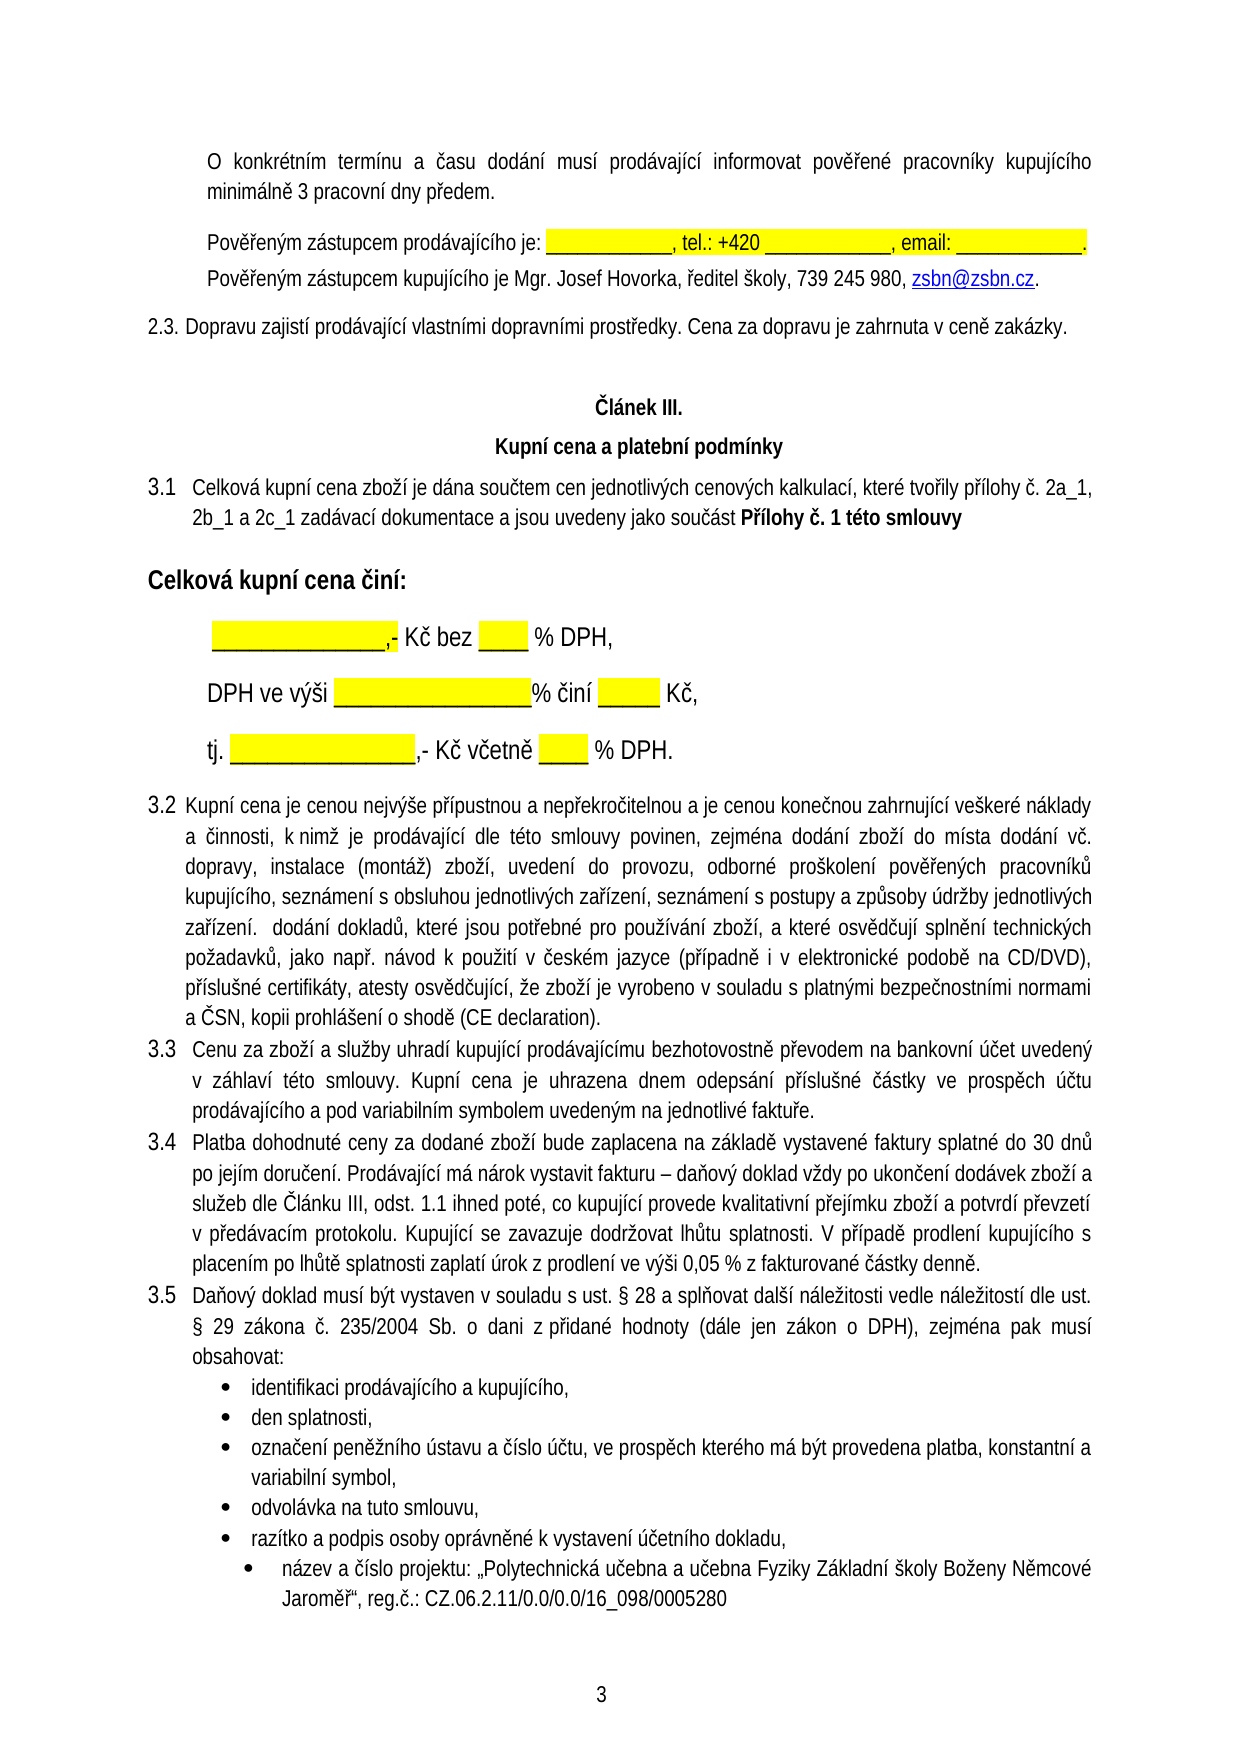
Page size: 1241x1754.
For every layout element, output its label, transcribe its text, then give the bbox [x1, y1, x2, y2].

list Cenu za zboží a služby uhradí kupující prodávajícímu bezhotovostně převodem na bankovní účet uvedený v záhlaví této smlouvy. Kupní cena je uhrazena dnem odepsání příslušné částky ve prospěch účtu prodávajícího a pod variabilním symbolem uvedeným na jednotlivé faktuře. [148, 1034, 1092, 1123]
text Pověřeným zástupcem kupujícího je Mgr. Josef Hovorka, ředitel školy, 739 245 980, zsbn@zsbn.cz. [207, 265, 1092, 292]
list Celková kupní cena zboží je dána součtem cen jednotlivých cenových kalkulací, které tvořily přílohy č. 2a_1, 2b_1 a 2c_1 zadávací dokumentace a jsou uvedeny jako součást Přílohy č. 1 této smlouvy [148, 472, 1092, 530]
list označení peněžního ústavu a číslo účtu, ve prospěch kterého má být provedena platba, konstantní a variabilní symbol, [222, 1434, 1092, 1490]
text Pověřeným zástupcem prodávajícího je: ____________, tel.: +420 ____________, email: ____________. [207, 229, 546, 255]
text ______________,- Kč bez ____ % DPH, [528, 621, 1092, 652]
text tj. _______________,- Kč včetně ____ % DPH. [588, 734, 1092, 765]
text DPH ve výši ________________% činí _____ Kč, [207, 677, 1092, 708]
list odvolávka na tuto smlouvu, [222, 1494, 1092, 1521]
list razítko a podpis osoby oprávněné k vystavení účetního dokladu, [222, 1524, 1092, 1551]
list Celková kupní cena činí: [148, 564, 1092, 596]
list den splatnosti, [222, 1404, 1092, 1430]
list Dopravu zajistí prodávající vlastními dopravními prostředky. Cena za dopravu je zahrnuta v ceně zakázky. [148, 313, 1092, 339]
list Kupní cena je cenou nejvýše přípustnou a nepřekročitelnou a je cenou konečnou zahrnující veškeré náklady a činnosti, k nimž je prodávající dle této smlouvy povinen, zejména dodání zboží do místa dodání vč. dopravy, instalace (montáž) zboží, uvedení do provozu, odborné proškolení pověřených pracovníků kupujícího, seznámení s obsluhou jednotlivých zařízení, seznámení s postupy a způsoby údržby jednotlivých zařízení. dodání dokladů, které jsou potřebné pro používání zboží, a které osvědčují splnění technických požadavků, jako např. návod k použití v českém jazyce (případně i v elektronické podobě na CD/DVD), příslušné certifikáty, atesty osvědčující, že zboží je vyrobeno v souladu s platnými bezpečnostními normami a ČSN, kopii prohlášení o shodě (CE declaration). [148, 790, 1092, 1030]
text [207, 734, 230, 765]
list název a číslo projektu: „Polytechnická učebna a učebna Fyziky Základní školy Boženy Němcové Jaroměř“, reg.č.: CZ.06.2.11/0.0/0.0/16_098/0005280 [244, 1555, 1092, 1611]
text Článek III. [185, 394, 1092, 420]
text ______________,- Kč bez ____ % DPH, [398, 621, 479, 652]
list identifikaci prodávajícího a kupujícího, [222, 1373, 1092, 1400]
list Daňový doklad musí být vystaven v souladu s ust. § splňovat další náležitosti vedle náležitostí dle ust. § 29 zákona č. 235/2004 Sb. o dani z přidané hodnoty (dále jen zákon o DPH), zejména pak musí obsahovat: [148, 1281, 1092, 1369]
list Platba dohodnuté ceny za dodané zboží bude zaplacena na základě vystavené faktury splatné do 30 dnů po jejím doručení. Prodávající má nárok vystavit fakturu – daňový doklad vždy po ukončení dodávek zboží a služeb dle Článku III, odst. 1.1 ihned poté, co kupující provede kvalitativní přejímku zboží a potvrdí převzetí v předávacím protokolu. Kupující se zavazuje dodržovat lhůtu splatnosti. V případě prodlení kupujícího s placením po lhůtě splatnosti zaplatí úrok z prodlení ve výši 0,05 % z fakturované částky denně. [148, 1127, 1092, 1277]
text tj. _______________,- Kč včetně ____ % DPH. [415, 734, 539, 765]
text O konkrétním termínu a času dodání musí prodávající informovat pověřené pracovníky kupujícího minimálně 3 pracovní dny předem. [207, 148, 1092, 204]
subtitle Kupní cena a platební podmínky [185, 433, 1092, 459]
